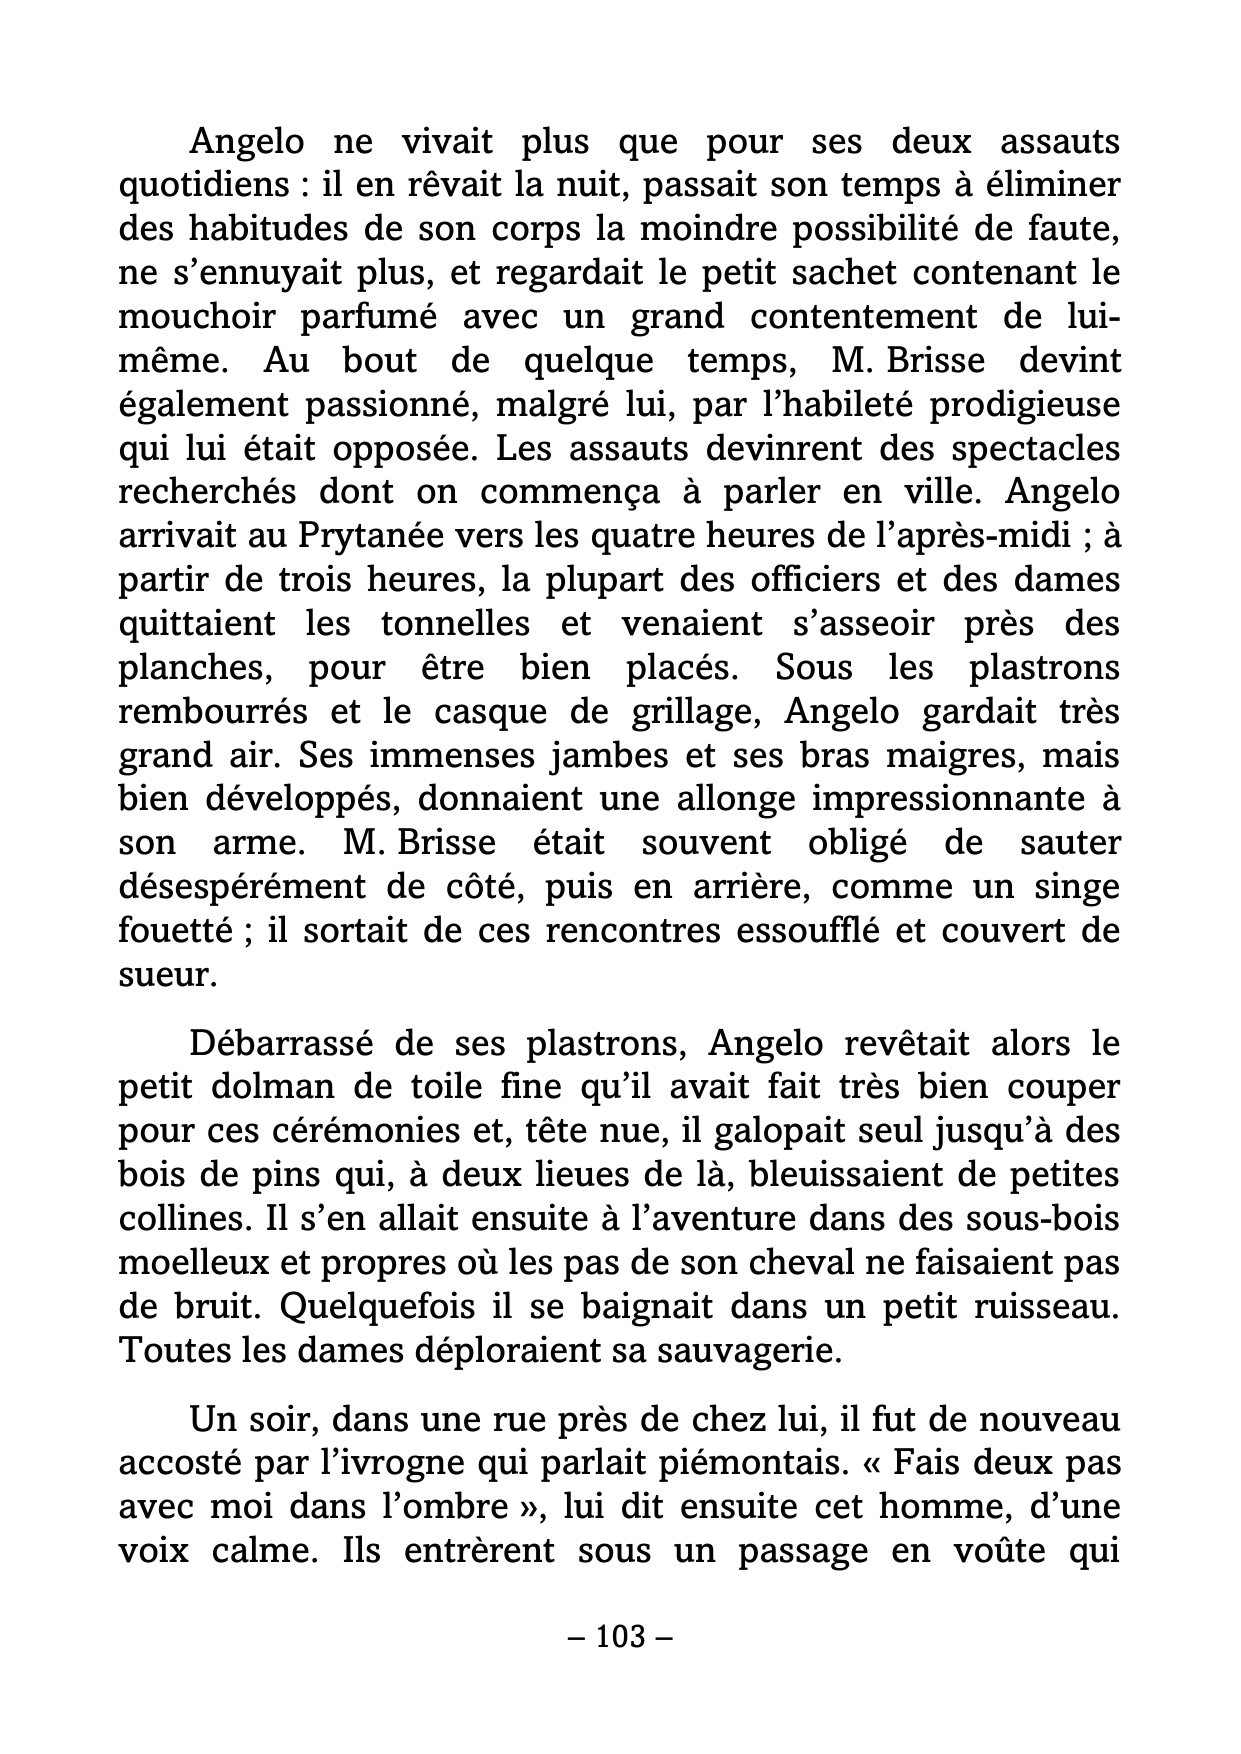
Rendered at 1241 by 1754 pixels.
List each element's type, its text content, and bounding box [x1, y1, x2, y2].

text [118, 1396, 1122, 1571]
text Angelo ne vivait plus que pour ses deux assauts quotidiens : il en rêvait la nuit, passait son temps à éliminer des habitudes de son corps la moindre possibilité de faute, ne s’ennuyait plus, et regardait le petit sachet contenant le mouchoir parfumé avec un grand contentement de lui-même. Au bout de quelque temps, M. Brisse devint également passionné, malgré lui, par l’habileté prodigieuse qui lui était opposée. Les assauts devinrent des spectacles recherchés dont on commença à parler en ville. Angelo arrivait au Prytanée vers les quatre heures de l’après-midi ; à partir de trois heures, la plupart des officiers et des dames quittaient les tonnelles et venaient s’asseoir près des planches, pour être bien placés. Sous les plastrons rembourrés et le casque de grillage, Angelo gardait très grand air. Ses immenses jambes et ses bras maigres, mais bien développés, donnaient une allonge impressionnante à son arme. M. Brisse était souvent obligé de sauter désespérément de côté, puis en arrière, comme un singe fouetté ; il sortait de ces rencontres essoufflé et couvert de sueur. [118, 118, 1122, 995]
text Débarrassé de ses plastrons, Angelo revêtait alors le petit dolman de toile fine qu’il avait fait très bien couper pour ces cérémonies et, tête nue, il galopait seul jusqu’à des bois de pins qui, à deux lieues de là, bleuissaient de petites collines. Il s’en allait ensuite à l’aventure dans des sous-bois moelleux et propres où les pas de son cheval ne faisaient pas de bruit. Quelquefois il se baignait dans un petit ruisseau. Toutes les dames déploraient sa sauvagerie. [118, 1020, 1122, 1371]
